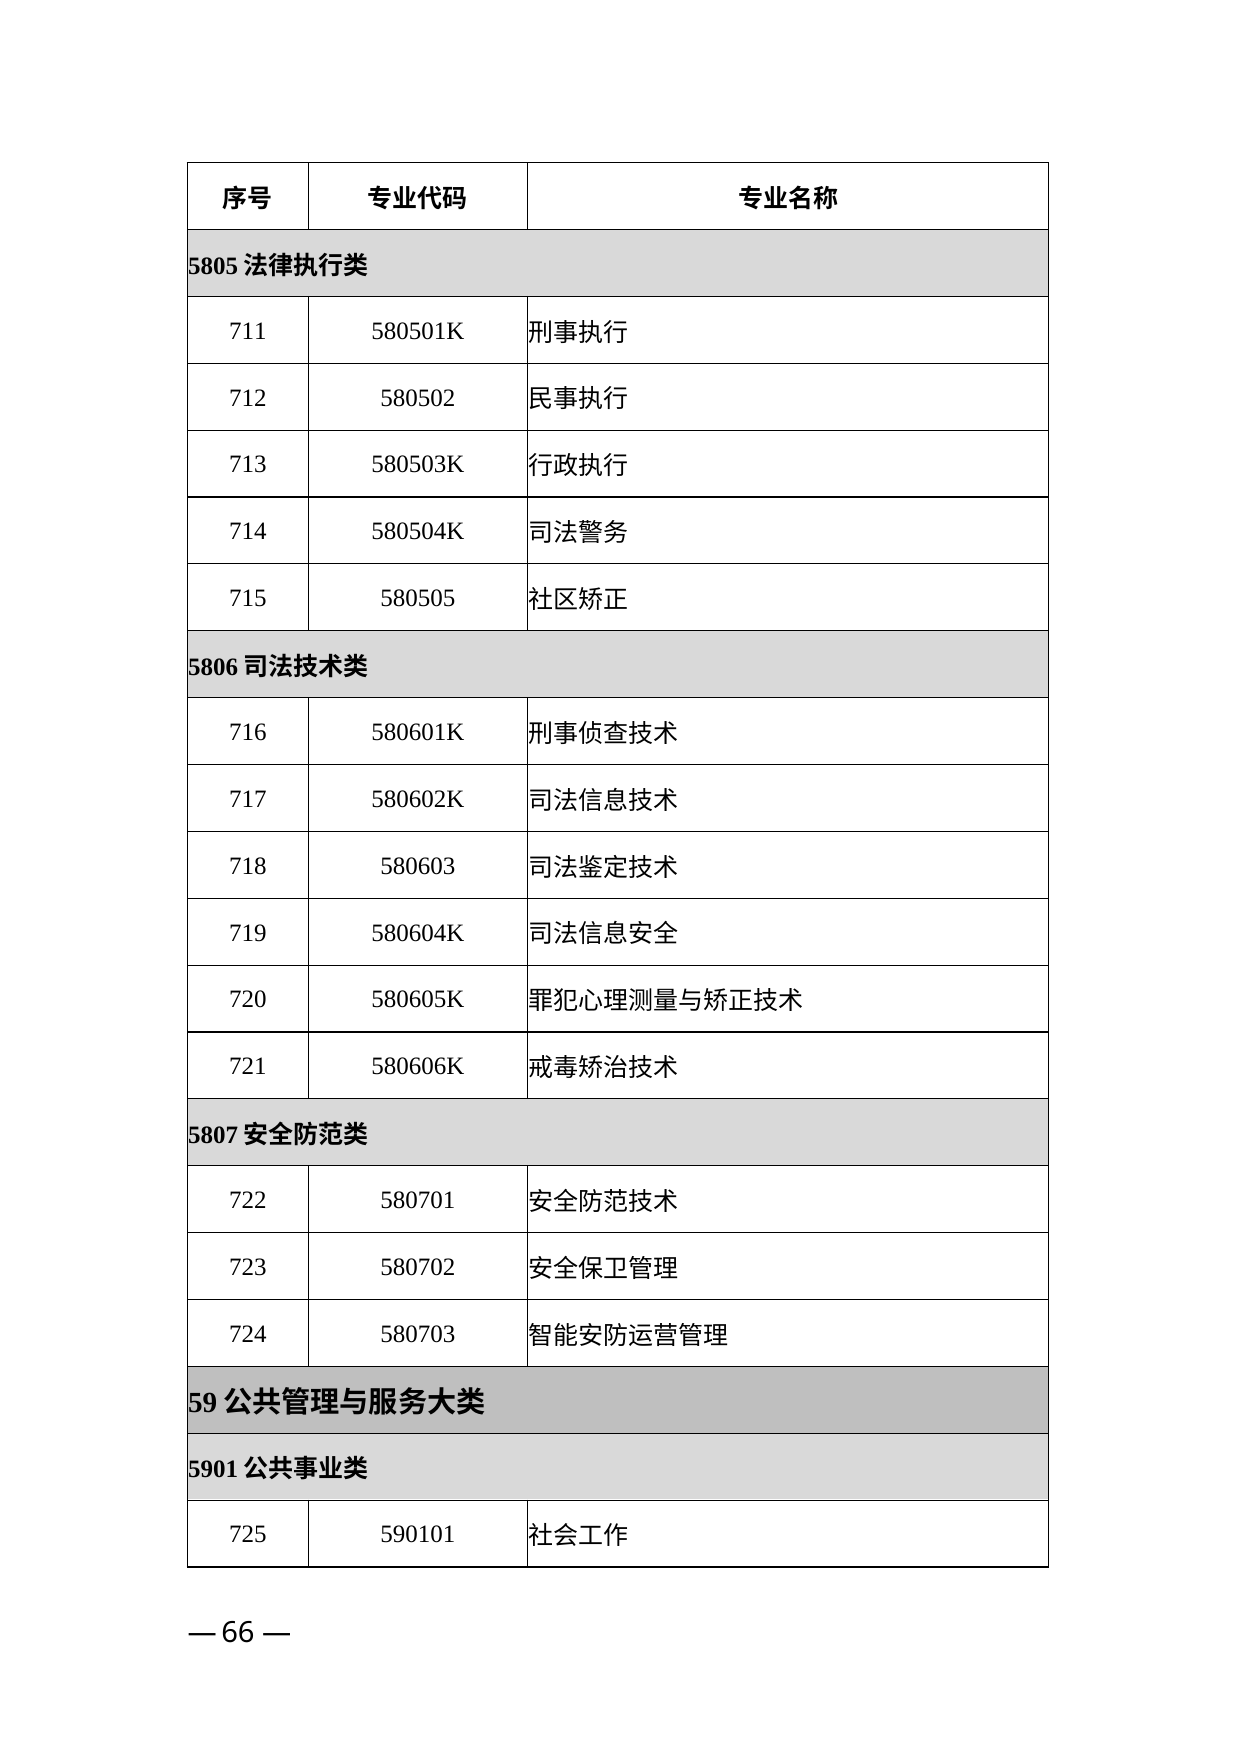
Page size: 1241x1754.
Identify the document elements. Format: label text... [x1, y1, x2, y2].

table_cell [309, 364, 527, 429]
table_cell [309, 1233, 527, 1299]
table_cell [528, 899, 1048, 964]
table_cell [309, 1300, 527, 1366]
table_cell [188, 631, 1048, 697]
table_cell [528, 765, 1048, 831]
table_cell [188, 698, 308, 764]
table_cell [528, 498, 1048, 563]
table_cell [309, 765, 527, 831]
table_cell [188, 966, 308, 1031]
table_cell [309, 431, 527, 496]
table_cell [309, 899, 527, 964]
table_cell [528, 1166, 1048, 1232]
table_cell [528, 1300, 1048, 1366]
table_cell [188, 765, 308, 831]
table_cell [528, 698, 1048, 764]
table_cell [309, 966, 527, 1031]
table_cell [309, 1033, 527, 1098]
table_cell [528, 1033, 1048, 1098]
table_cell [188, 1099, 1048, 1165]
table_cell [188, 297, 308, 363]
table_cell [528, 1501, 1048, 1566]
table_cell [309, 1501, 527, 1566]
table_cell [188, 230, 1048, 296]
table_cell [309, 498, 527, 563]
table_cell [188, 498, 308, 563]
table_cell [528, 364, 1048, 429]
table_header 专业名称 [528, 163, 1048, 229]
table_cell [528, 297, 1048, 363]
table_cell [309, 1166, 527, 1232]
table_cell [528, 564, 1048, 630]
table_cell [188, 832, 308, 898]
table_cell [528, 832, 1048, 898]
table_header 专业代码 [309, 163, 527, 229]
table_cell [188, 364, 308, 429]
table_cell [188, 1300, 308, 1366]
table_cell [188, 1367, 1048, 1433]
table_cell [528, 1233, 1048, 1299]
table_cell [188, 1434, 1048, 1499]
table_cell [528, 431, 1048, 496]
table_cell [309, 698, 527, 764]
table_header 序号 [188, 163, 308, 229]
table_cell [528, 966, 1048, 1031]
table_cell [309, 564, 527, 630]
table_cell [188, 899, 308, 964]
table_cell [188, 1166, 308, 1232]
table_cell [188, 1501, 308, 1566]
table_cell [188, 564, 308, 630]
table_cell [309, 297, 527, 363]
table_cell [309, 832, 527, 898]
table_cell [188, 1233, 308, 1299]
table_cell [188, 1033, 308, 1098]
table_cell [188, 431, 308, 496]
